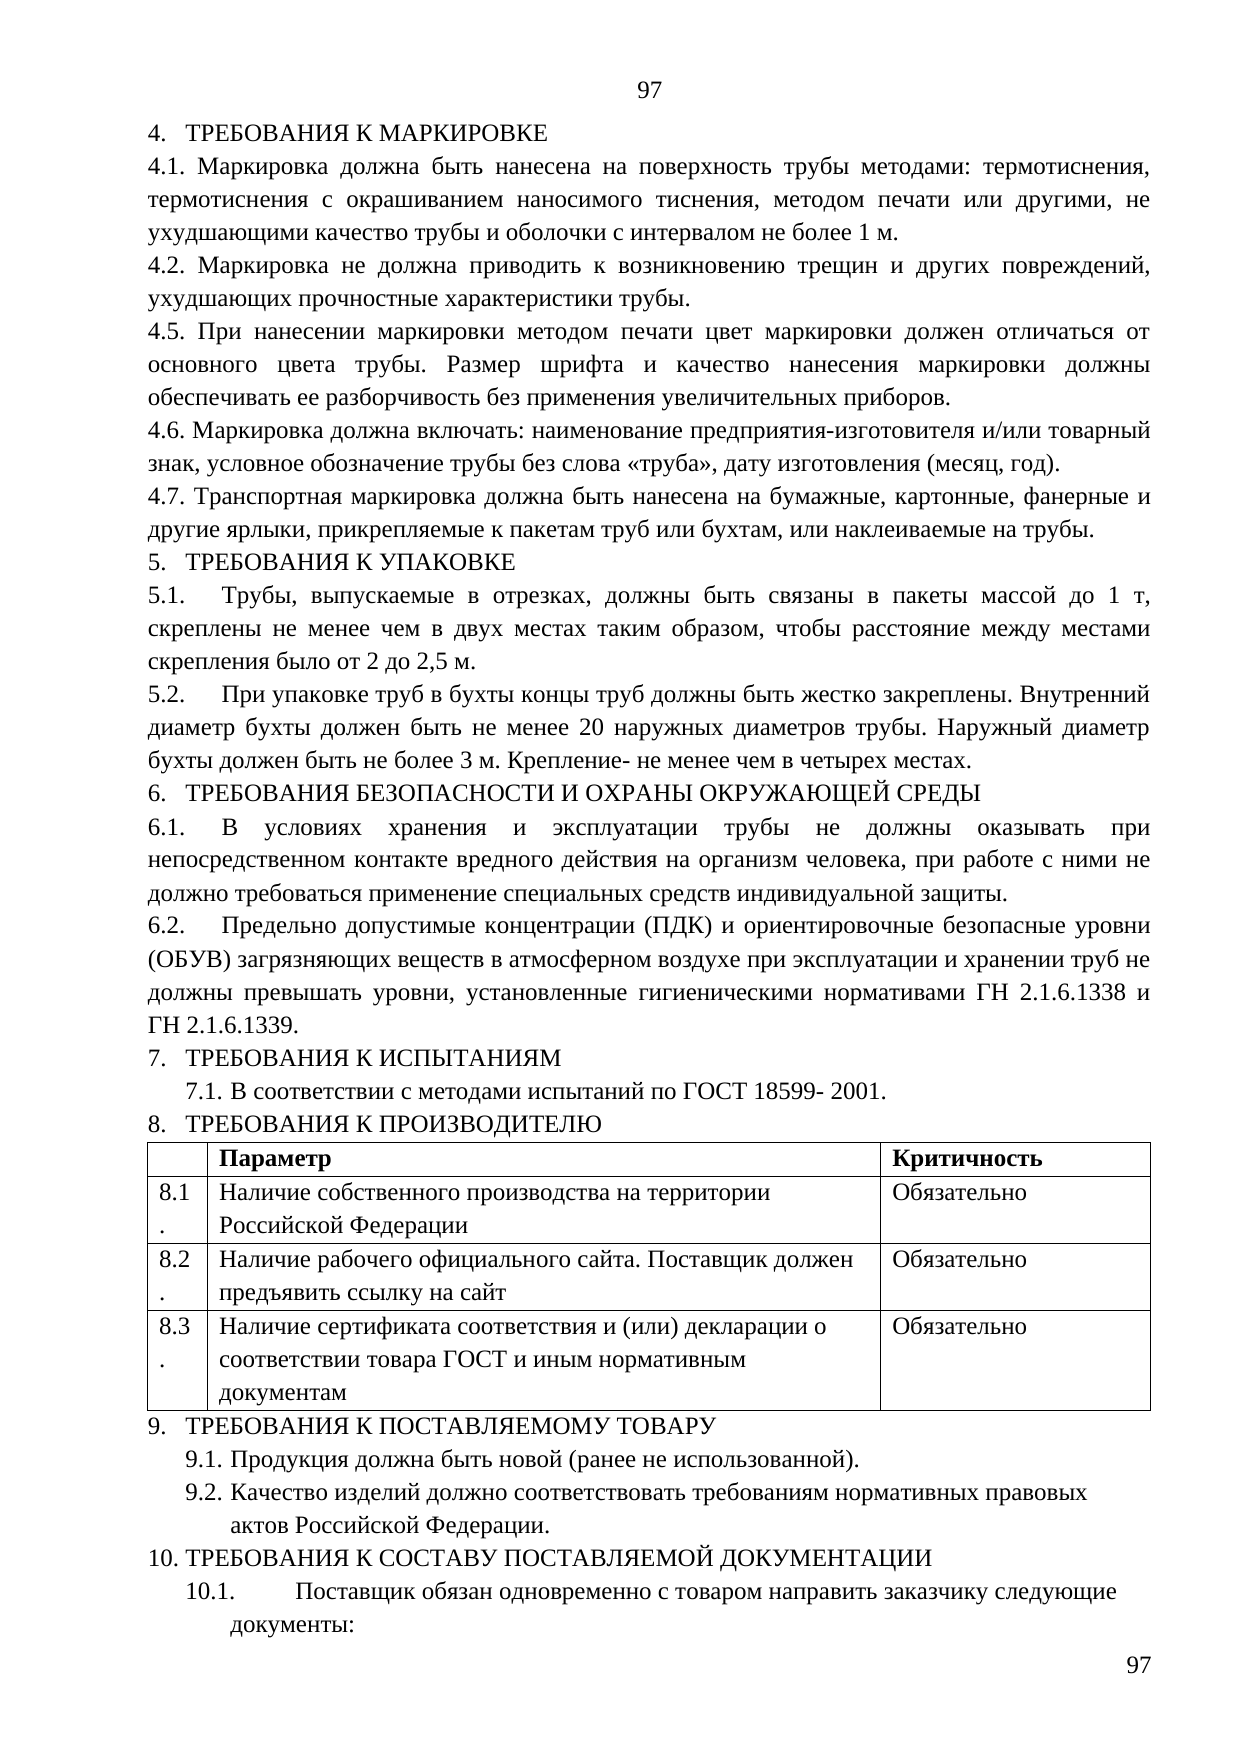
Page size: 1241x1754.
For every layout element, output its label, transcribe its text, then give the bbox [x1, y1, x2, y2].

list ТРЕБОВАНИЯ К ПОСТАВЛЯЕМОМУ ТОВАРУ [148, 1411, 1152, 1440]
text 4.5. При нанесении маркировки методом печати цвет маркировки должен отличаться от основного цвета трубы. Размер шрифта и качество нанесения маркировки должны обеспечивать ее разборчивость без применения увеличительных приборов. [148, 316, 1152, 411]
list Продукция должна быть новой (ранее не использованной). [185, 1444, 1152, 1473]
list Поставщик обязан одновременно с товаром направить заказчику следующие документы: [185, 1576, 1152, 1638]
list В условиях хранения и эксплуатации трубы не должны оказывать при непосредственном контакте вредного действия на организм человека, при работе с ними не должно требоваться применение специальных средств индивидуальной защиты. [148, 812, 1152, 906]
table_header [148, 1143, 207, 1176]
text 4.6. Маркировка должна включать: наименование предприятия-изготовителя и/или товарный знак, условное обозначение трубы без слова «труба», дату изготовления (месяц, год). [148, 415, 1152, 477]
list ТРЕБОВАНИЯ БЕЗОПАСНОСТИ И ОХРАНЫ ОКРУЖАЮЩЕЙ СРЕДЫ [148, 778, 1152, 807]
table_cell Наличие сертификата соответствия и (или) декларации о соответствии товара ГОСТ и иным нормативным документам [208, 1311, 880, 1410]
table_header Параметр [208, 1143, 880, 1176]
list Трубы, выпускаемые в отрезках, должны быть связаны в пакеты массой до 1 т, скреплены не менее чем в двух местах таким образом, чтобы расстояние между местами скрепления было от 2 до 2,5 м. [148, 580, 1152, 675]
list Предельно допустимые концентрации (ПДК) и ориентировочные безопасные уровни (ОБУВ) загрязняющих веществ в атмосферном воздухе при эксплуатации и хранении труб не должны превышать уровни, установленные гигиеническими нормативами ГН 2.1.6.1338 и ГН 2.1.6.1339. [148, 911, 1152, 1038]
list ТРЕБОВАНИЯ К ИСПЫТАНИЯМ [148, 1043, 1152, 1071]
list Качество изделий должно соответствовать требованиям нормативных правовых актов Российской Федерации. [185, 1477, 1152, 1539]
table_cell Наличие собственного производства на территории Российской Федерации [208, 1177, 880, 1243]
table_cell 8.2. [148, 1244, 207, 1310]
list ТРЕБОВАНИЯ К ПРОИЗВОДИТЕЛЮ [148, 1109, 1152, 1137]
text 4.2. Маркировка не должна приводить к возникновению трещин и других повреждений, ухудшающих прочностные характеристики трубы. [148, 250, 1152, 312]
list При упаковке труб в бухты концы труб должны быть жестко закреплены. Внутренний диаметр бухты должен быть не менее 20 наружных диаметров трубы. Наружный диаметр бухты должен быть не более 3 м. Крепление- не менее чем в четырех местах. [148, 679, 1152, 774]
table_cell Обязательно [881, 1177, 1150, 1243]
table_cell Наличие рабочего официального сайта. Поставщик должен предъявить ссылку на сайт [208, 1244, 880, 1310]
table_cell 8.1. [148, 1177, 207, 1243]
text 4.1. Маркировка должна быть нанесена на поверхность трубы методами: термотиснения, термотиснения с окрашиванием наносимого тиснения, методом печати или другими, не ухудшающими качество трубы и оболочки с интервалом не более 1 м. [148, 151, 1152, 246]
list В соответствии с методами испытаний по ГОСТ 18599- 2001. [185, 1076, 1152, 1104]
list ТРЕБОВАНИЯ К МАРКИРОВКЕ [148, 118, 1152, 147]
list ТРЕБОВАНИЯ К СОСТАВУ ПОСТАВЛЯЕМОЙ ДОКУМЕНТАЦИИ [148, 1543, 1152, 1572]
list ТРЕБОВАНИЯ К УПАКОВКЕ [148, 547, 1152, 576]
text 4.7. Транспортная маркировка должна быть нанесена на бумажные, картонные, фанерные и другие ярлыки, прикрепляемые к пакетам труб или бухтам, или наклеиваемые на трубы. [148, 481, 1152, 543]
table_header Критичность [881, 1143, 1150, 1176]
table_cell Обязательно [881, 1244, 1150, 1310]
table_cell 8.3. [148, 1311, 207, 1410]
table_cell Обязательно [881, 1311, 1150, 1410]
